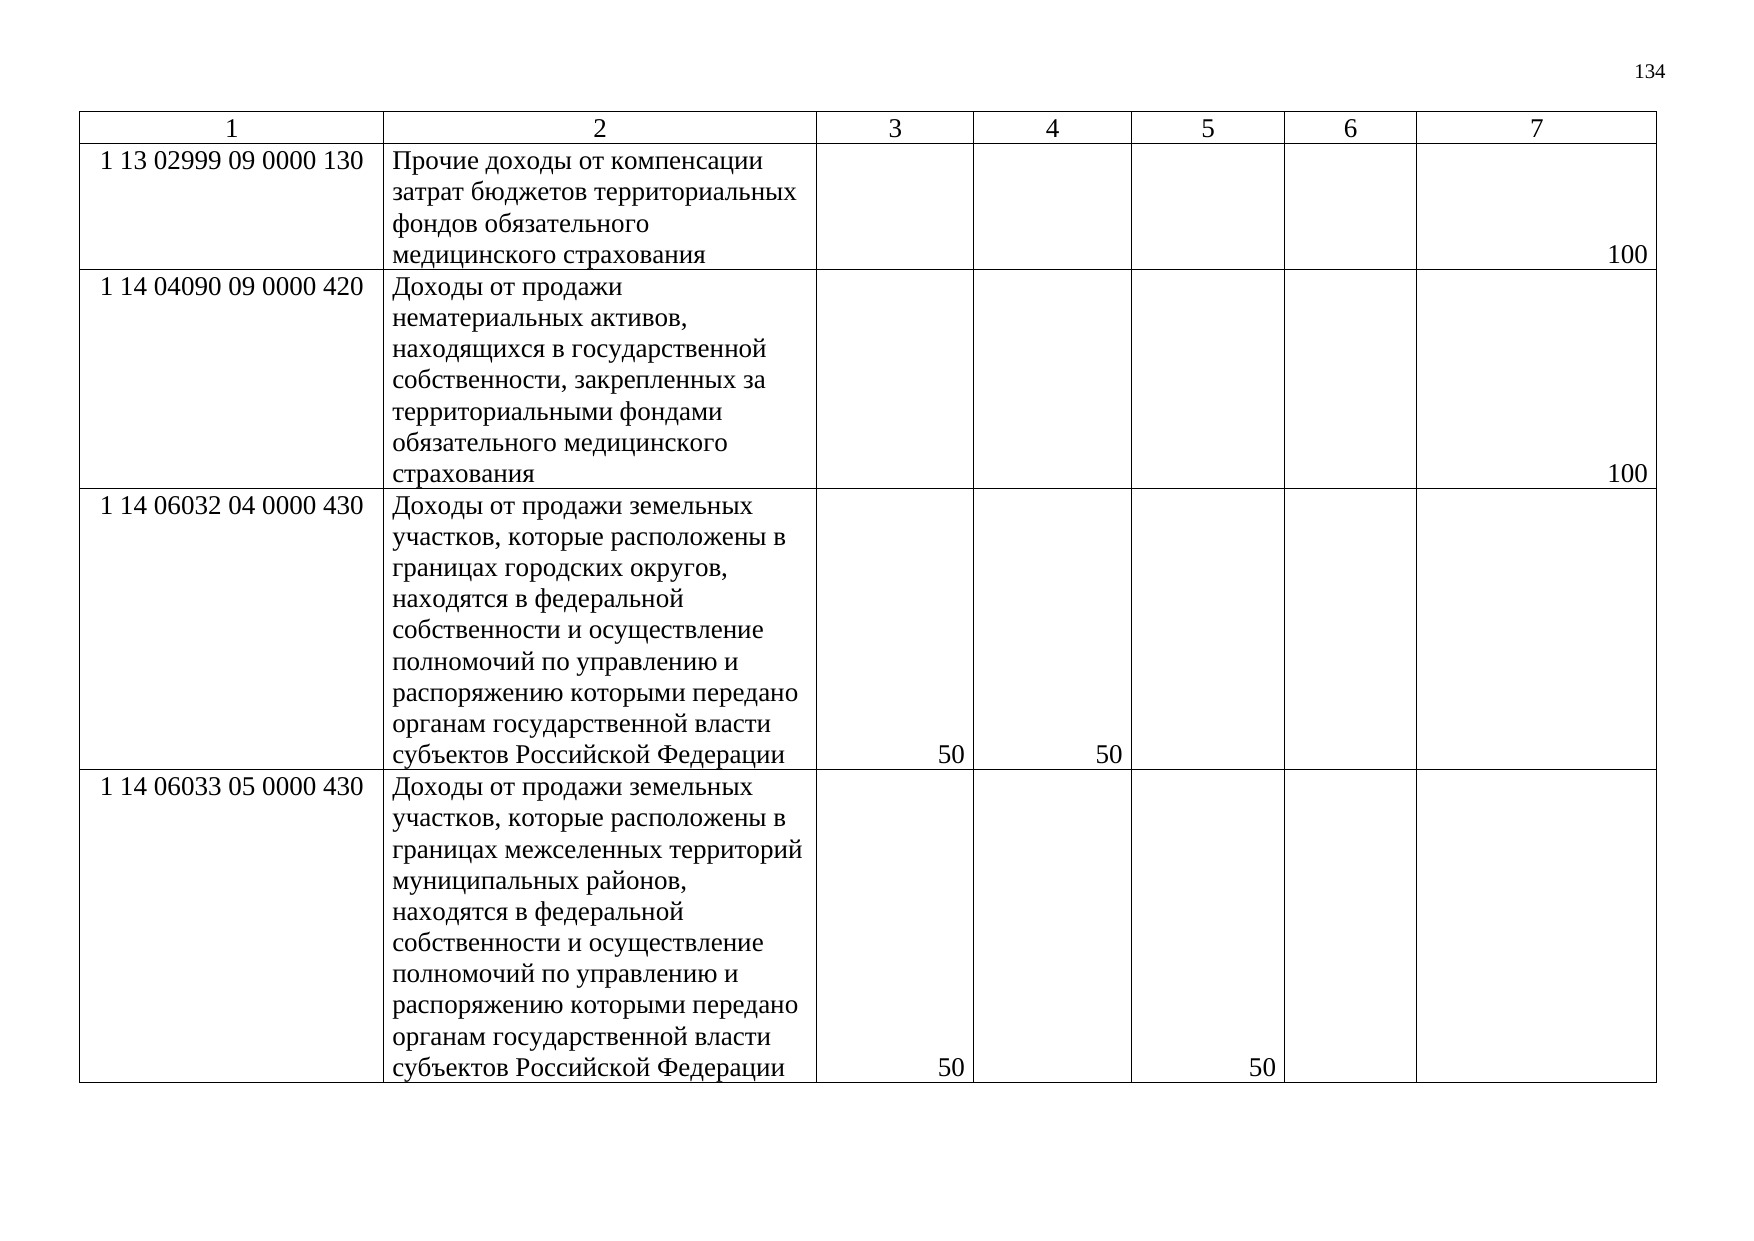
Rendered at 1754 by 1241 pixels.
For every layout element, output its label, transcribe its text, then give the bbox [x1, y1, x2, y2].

table_cell [1285, 489, 1416, 769]
table_cell [1285, 270, 1416, 488]
table_header 1 [80, 112, 383, 143]
table_cell 1 14 06033 05 0000 430 [80, 770, 383, 1082]
table_cell 1 13 02999 09 0000 130 [80, 144, 383, 269]
table_cell [817, 270, 973, 488]
table_cell [1285, 770, 1416, 1082]
table_cell 50 [817, 770, 973, 1082]
table_cell [974, 144, 1131, 269]
table_header 3 [817, 112, 973, 143]
table_header 6 [1285, 112, 1416, 143]
table_cell 50 [974, 489, 1131, 769]
table_cell [1132, 489, 1284, 769]
table_cell [1417, 489, 1656, 769]
table_header 7 [1417, 112, 1656, 143]
table_cell 50 [817, 489, 973, 769]
table_header 5 [1132, 112, 1284, 143]
table_cell Доходы от продажи земельных участков, которые расположены в границах межселенных территорий муниципальных районов, находятся в федеральной собственности и осуществление полномочий по управлению и распоряжению которыми передано органам государственной власти субъектов Российской Федерации [384, 770, 816, 1082]
table_cell 100 [1417, 144, 1656, 269]
table_cell 50 [1132, 770, 1284, 1082]
table_cell [1417, 770, 1656, 1082]
table_cell Прочие доходы от компенсации затрат бюджетов территориальных фондов обязательного медицинского страхования [384, 144, 816, 269]
table_cell [1132, 270, 1284, 488]
table_cell [974, 770, 1131, 1082]
table_cell 100 [1417, 270, 1656, 488]
table_cell [974, 270, 1131, 488]
table_cell 1 14 04090 09 0000 420 [80, 270, 383, 488]
table_cell Доходы от продажи земельных участков, которые расположены в границах городских округов, находятся в федеральной собственности и осуществление полномочий по управлению и распоряжению которыми передано органам государственной власти субъектов Российской Федерации [384, 489, 816, 769]
table_cell [1132, 144, 1284, 269]
table_cell [1285, 144, 1416, 269]
table_header 4 [974, 112, 1131, 143]
table_header 2 [384, 112, 816, 143]
table_cell [817, 144, 973, 269]
table_cell Доходы от продажи нематериальных активов, находящихся в государственной собственности, закрепленных за территориальными фондами обязательного медицинского страхования [384, 270, 816, 488]
table_cell 1 14 06032 04 0000 430 [80, 489, 383, 769]
